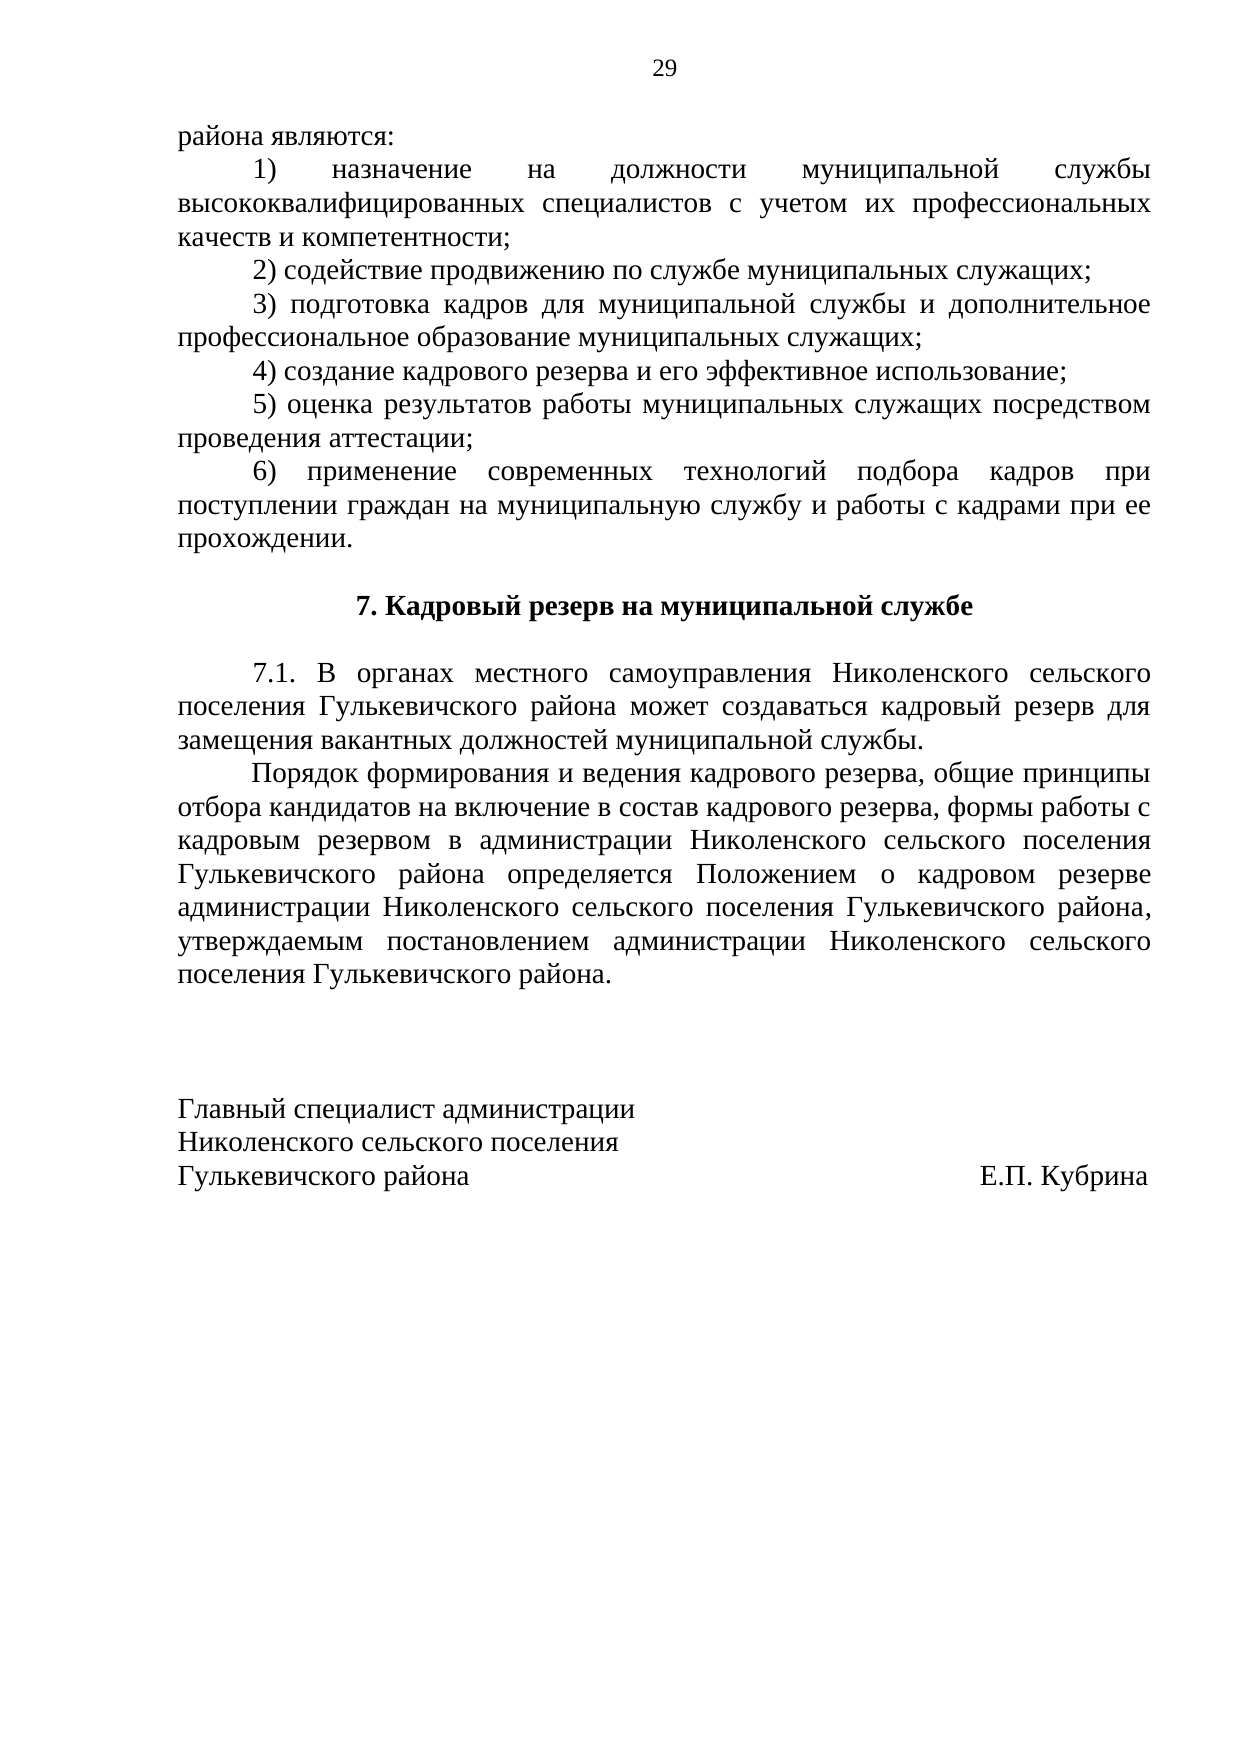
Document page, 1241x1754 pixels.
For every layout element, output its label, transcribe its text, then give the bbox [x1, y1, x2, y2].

text 5) оценка результатов работы муниципальных служащих посредством проведения аттестации; [177, 386, 1152, 453]
text Главный специалист администрации [177, 1091, 1152, 1124]
text Николенского сельского поселения [177, 1124, 1152, 1158]
text 7.1. В органах местного самоуправления Николенского сельского поселения Гулькевичского района может создаваться кадровый резерв для замещения вакантных должностей муниципальной службы. [177, 655, 1152, 755]
text 4) создание кадрового резерва и его эффективное использование; [177, 353, 1152, 386]
text 2) содействие продвижению по службе муниципальных служащих; [177, 252, 1152, 286]
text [177, 118, 1152, 152]
list Порядок формирования и ведения кадрового резерва, общие принципы отбора кандидатов на включение в состав кадрового резерва, формы работы с кадровым резервом в администрации Николенского сельского поселения Гулькевичского района определяется Положением о кадровом резерве администрации Николенского сельского поселения Гулькевичского района, утверждаемым постановлением администрации Николенского сельского поселения Гулькевичского района. [177, 755, 1152, 990]
text 6) применение современных технологий подбора кадров при поступлении граждан на муниципальную службу и работы с кадрами при ее прохождении. [177, 453, 1152, 554]
text Гулькевичского района Е.П. Кубрина [177, 1158, 1152, 1191]
text 3) подготовка кадров для муниципальной службы и дополнительное профессиональное образование муниципальных служащих; [177, 286, 1152, 353]
text 7. Кадровый резерв на муниципальной службе [177, 588, 1152, 621]
text 1) назначение на должности муниципальной службы высококвалифицированных специалистов с учетом их профессиональных качеств и компетентности; [177, 152, 1152, 252]
